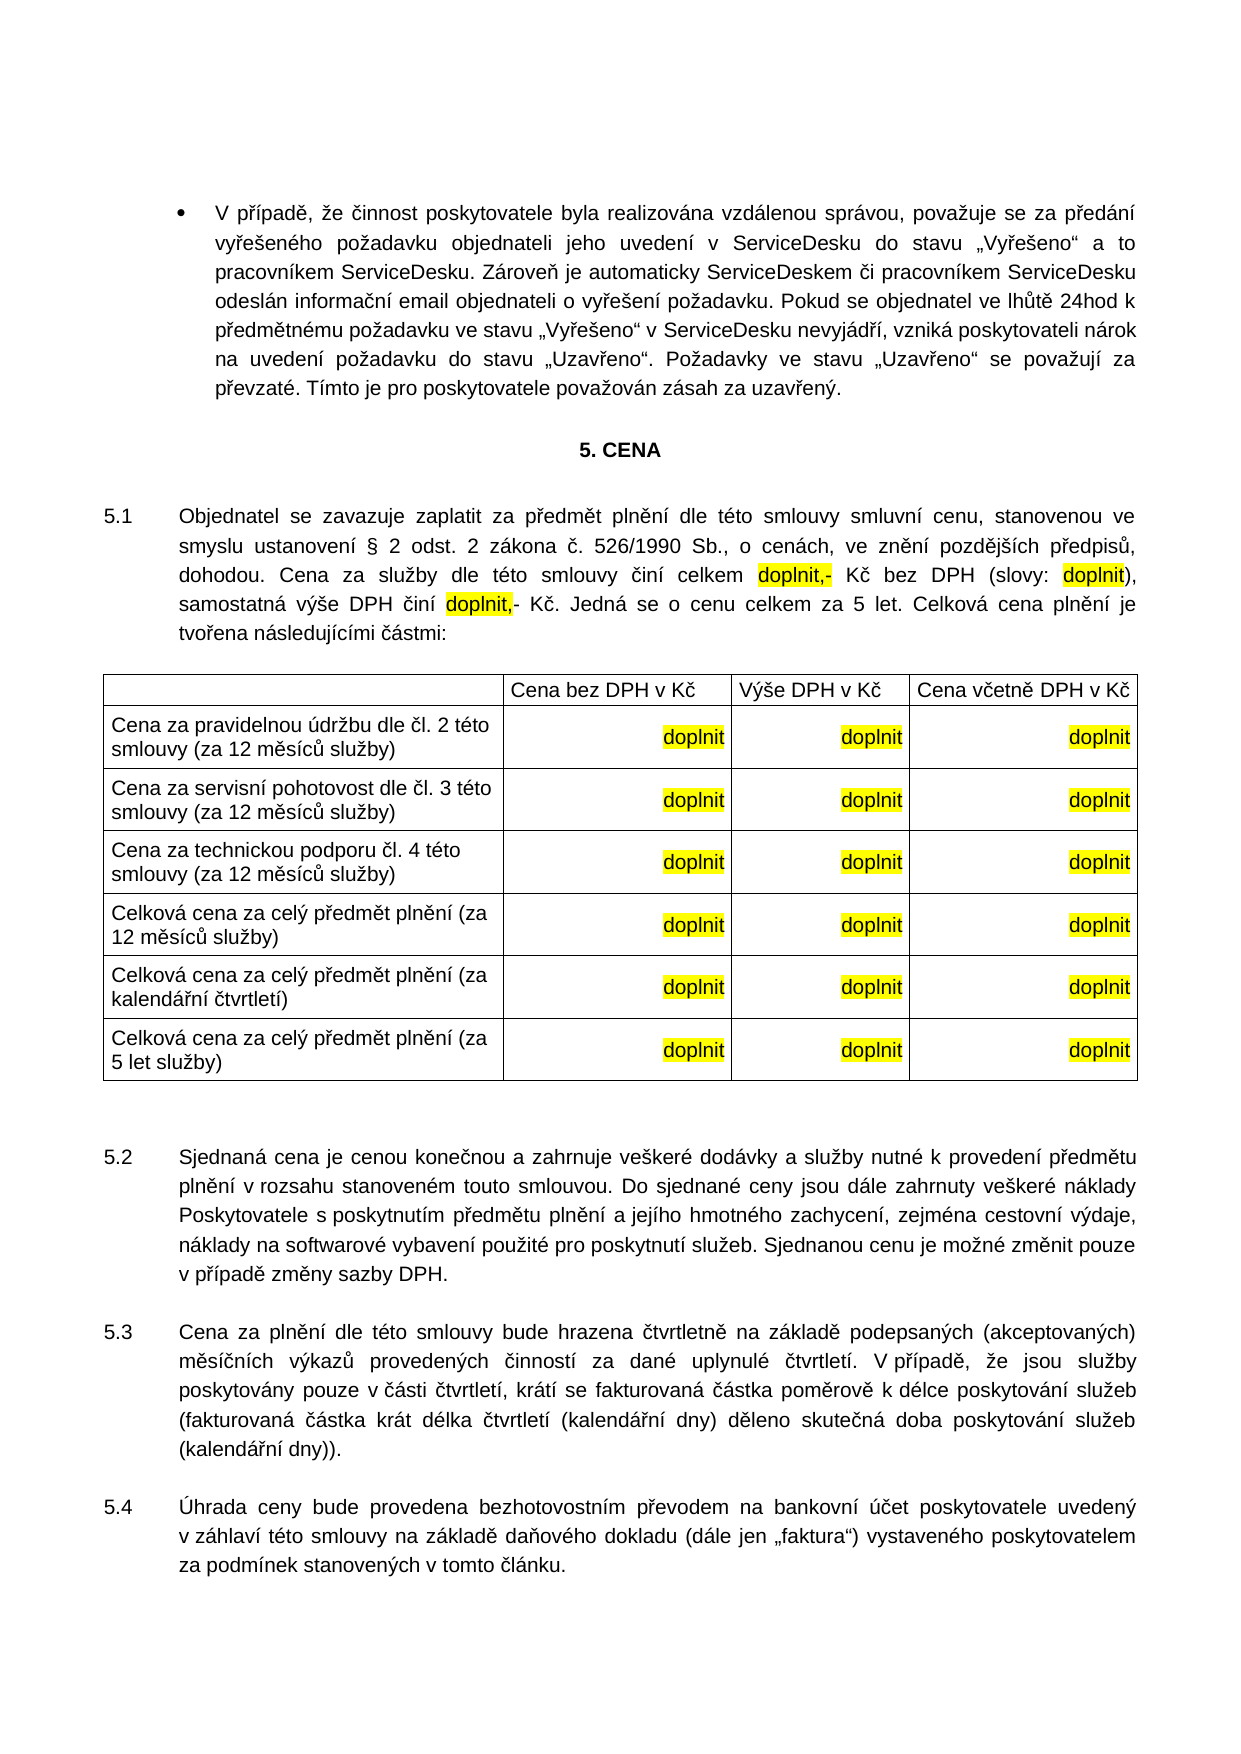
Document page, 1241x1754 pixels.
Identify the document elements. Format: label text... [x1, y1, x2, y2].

table_cell doplnit [504, 1019, 731, 1080]
table_cell doplnit [910, 706, 1137, 768]
table_cell Celková cena za celý předmět plnění (za kalendářní čtvrtletí) [104, 956, 503, 1018]
table_cell doplnit [910, 769, 1137, 830]
table_cell doplnit [732, 831, 909, 893]
table_cell Celková cena za celý předmět plnění (za 12 měsíců služby) [104, 894, 503, 955]
list 5. CENA [103, 438, 1137, 462]
table_header Výše DPH v Kč [732, 675, 909, 705]
table_cell Cena za technickou podporu čl. 4 této smlouvy (za 12 měsíců služby) [104, 831, 503, 893]
table_cell doplnit [910, 831, 1137, 893]
table_cell doplnit [732, 956, 909, 1018]
text 5.1 Objednatel se zavazuje zaplatit za předmět plnění dle této smlouvy smluvní cenu, stanovenou ve smyslu ustanovení § 2 odst. 2 zákona č. 526/1990 Sb., o cenách, ve znění pozdějších předpisů, dohodou. Cena za služby dle této smlouvy činí celkem doplnit,- Kč bez DPH (slovy: doplnit), samostatná výše DPH činí doplnit,- Kč. Jedná se o cenu celkem za 5 let. Celková cena plnění je tvořena následujícími částmi: [103, 499, 1137, 645]
table_cell doplnit [910, 1019, 1137, 1080]
table_cell doplnit [504, 956, 731, 1018]
table_cell doplnit [732, 706, 909, 768]
table_cell Cena za pravidelnou údržbu dle čl. 2 této smlouvy (za 12 měsíců služby) [104, 706, 503, 768]
list V případě, že činnost poskytovatele byla realizována vzdálenou správou, považuje se za předání vyřešeného požadavku objednateli jeho uvedení v ServiceDesku do stavu „Vyřešeno“ a to pracovníkem ServiceDesku. Zároveň je automaticky ServiceDeskem či pracovníkem ServiceDesku odeslán informační email objednateli o vyřešení požadavku. Pokud se objednatel ve lhůtě 24hod k předmětnému požadavku ve stavu „Vyřešeno“ v ServiceDesku nevyjádří, vzniká poskytovateli nárok na uvedení požadavku do stavu „Uzavřeno“. Požadavky ve stavu „Uzavřeno“ se považují za převzaté. Tímto je pro poskytovatele považován zásah za uzavřený. [177, 196, 1137, 400]
text 5.2 Sjednaná cena je cenou konečnou a zahrnuje veškeré dodávky a služby nutné k provedení předmětu plnění v rozsahu stanoveném touto smlouvou. Do sjednané ceny jsou dále zahrnuty veškeré náklady Poskytovatele s poskytnutím předmětu plnění a jejího hmotného zachycení, zejména cestovní výdaje, náklady na softwarové vybavení použité pro poskytnutí služeb. Sjednanou cenu je možné změnit pouze v případě změny sazby DPH. [103, 1140, 1137, 1286]
table_cell doplnit [504, 706, 731, 768]
table_cell doplnit [504, 831, 731, 893]
table_cell doplnit [910, 894, 1137, 955]
text 5.3 Cena za plnění dle této smlouvy bude hrazena čtvrtletně na základě podepsaných (akceptovaných) měsíčních výkazů provedených činností za dané uplynulé čtvrtletí. V případě, že jsou služby poskytovány pouze v části čtvrtletí, krátí se fakturovaná částka poměrově k délce poskytování služeb (fakturovaná částka krát délka čtvrtletí (kalendářní dny) děleno skutečná doba poskytování služeb (kalendářní dny)). [103, 1315, 1137, 1461]
table_cell Celková cena za celý předmět plnění (za 5 let služby) [104, 1019, 503, 1080]
table_header [104, 675, 503, 705]
table_header Cena včetně DPH v Kč [910, 675, 1137, 705]
table_cell doplnit [504, 769, 731, 830]
table_cell Cena za servisní pohotovost dle čl. 3 této smlouvy (za 12 měsíců služby) [104, 769, 503, 830]
table_cell doplnit [732, 894, 909, 955]
table_cell doplnit [910, 956, 1137, 1018]
table_header Cena bez DPH v Kč [504, 675, 731, 705]
text 5.4 Úhrada ceny bude provedena bezhotovostním převodem na bankovní účet poskytovatele uvedený v záhlaví této smlouvy na základě daňového dokladu (dále jen „faktura“) vystaveného poskytovatelem za podmínek stanovených v tomto článku. [103, 1490, 1137, 1577]
table_cell doplnit [504, 894, 731, 955]
table_cell doplnit [732, 769, 909, 830]
table_cell doplnit [732, 1019, 909, 1080]
